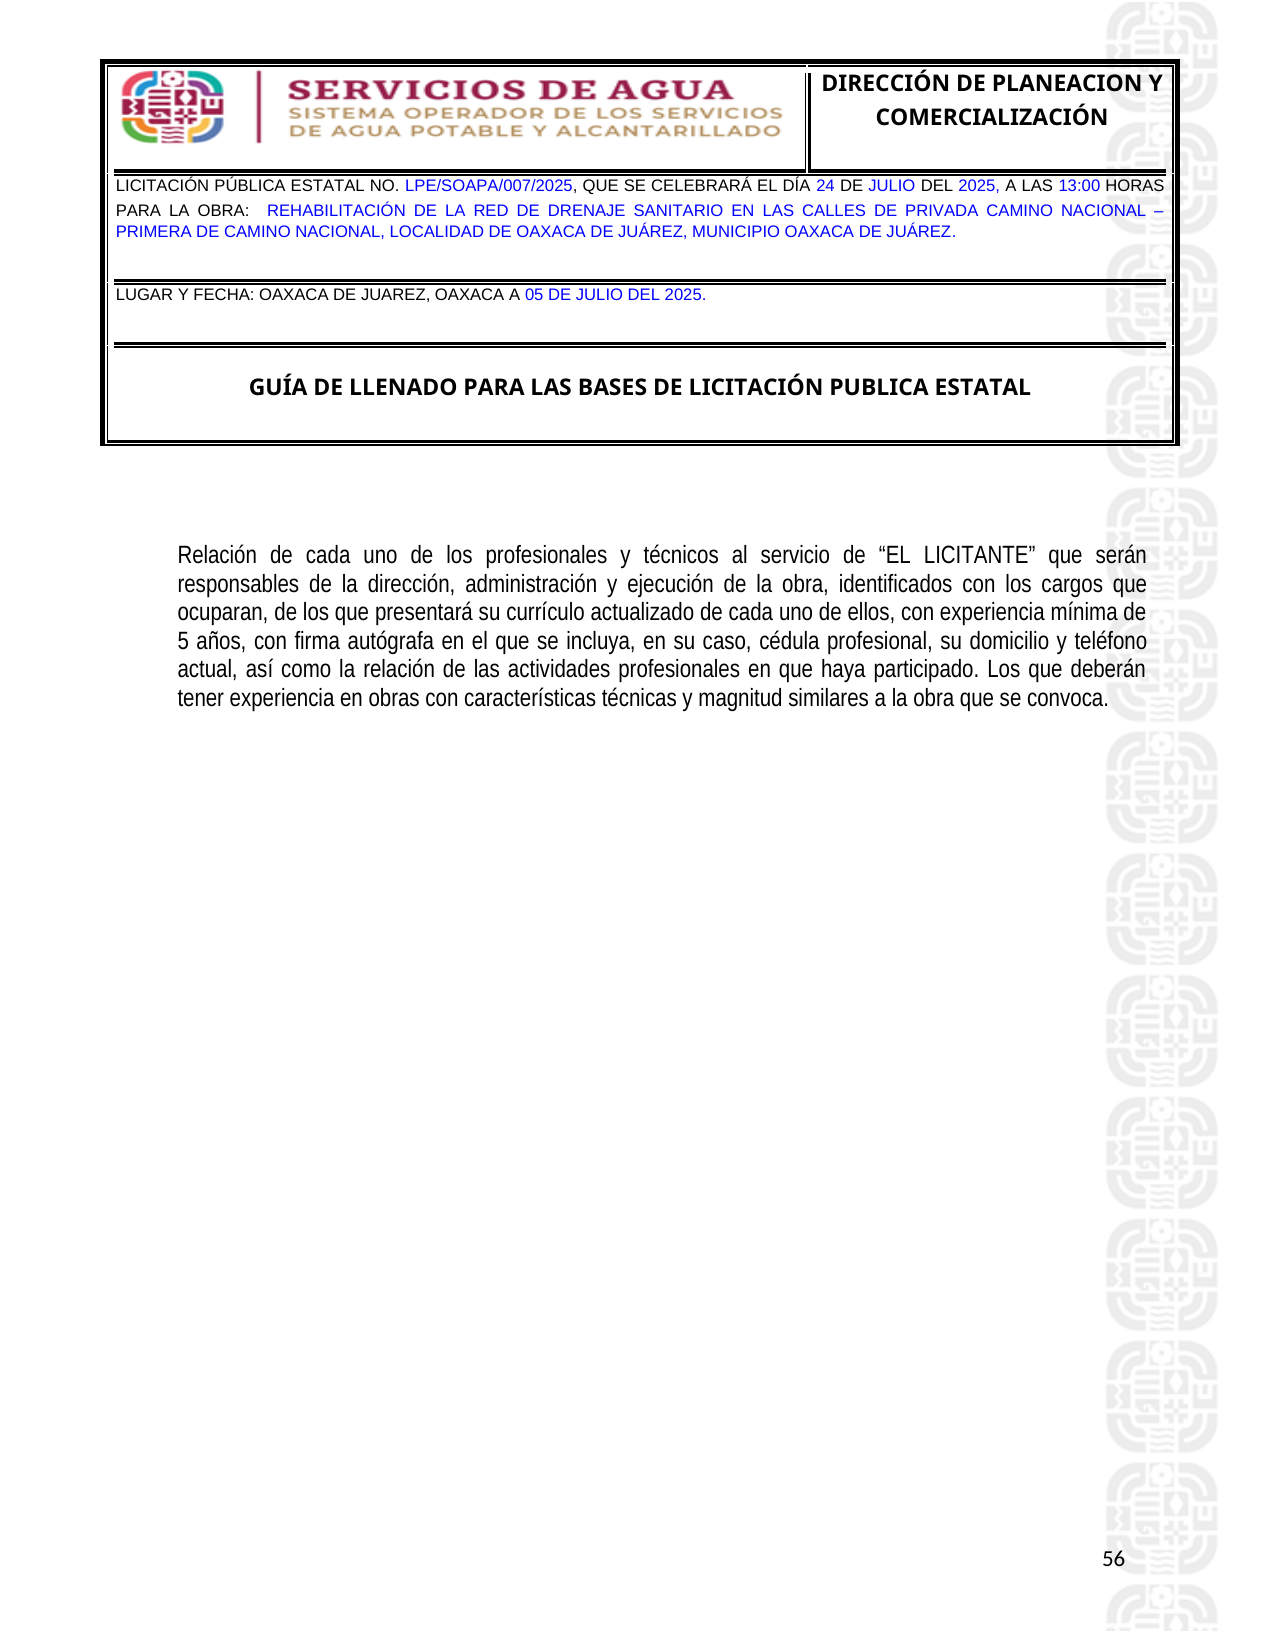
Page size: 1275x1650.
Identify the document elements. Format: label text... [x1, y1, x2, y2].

picture [1091, 2, 1221, 1631]
picture [1091, 64, 1175, 444]
text Relación de cada uno de los profesionales y técnicos al servicio de “EL LICITANTE” que serán responsables de la dirección, administración y ejecución de la obra, identificados con los cargos que ocuparan, de los que presentará su currículo actualizado de cada uno de ellos, con experiencia mínima de 5 años, con firma autógrafa en el que se incluya, en su caso, cédula profesional, su domicilio y teléfono actual, así como la relación de las actividades profesionales en que haya participado. Los que deberán tener experiencia en obras con características técnicas y magnitud similares a la obra que se convoca. [177, 540, 1149, 712]
picture [117, 67, 791, 156]
